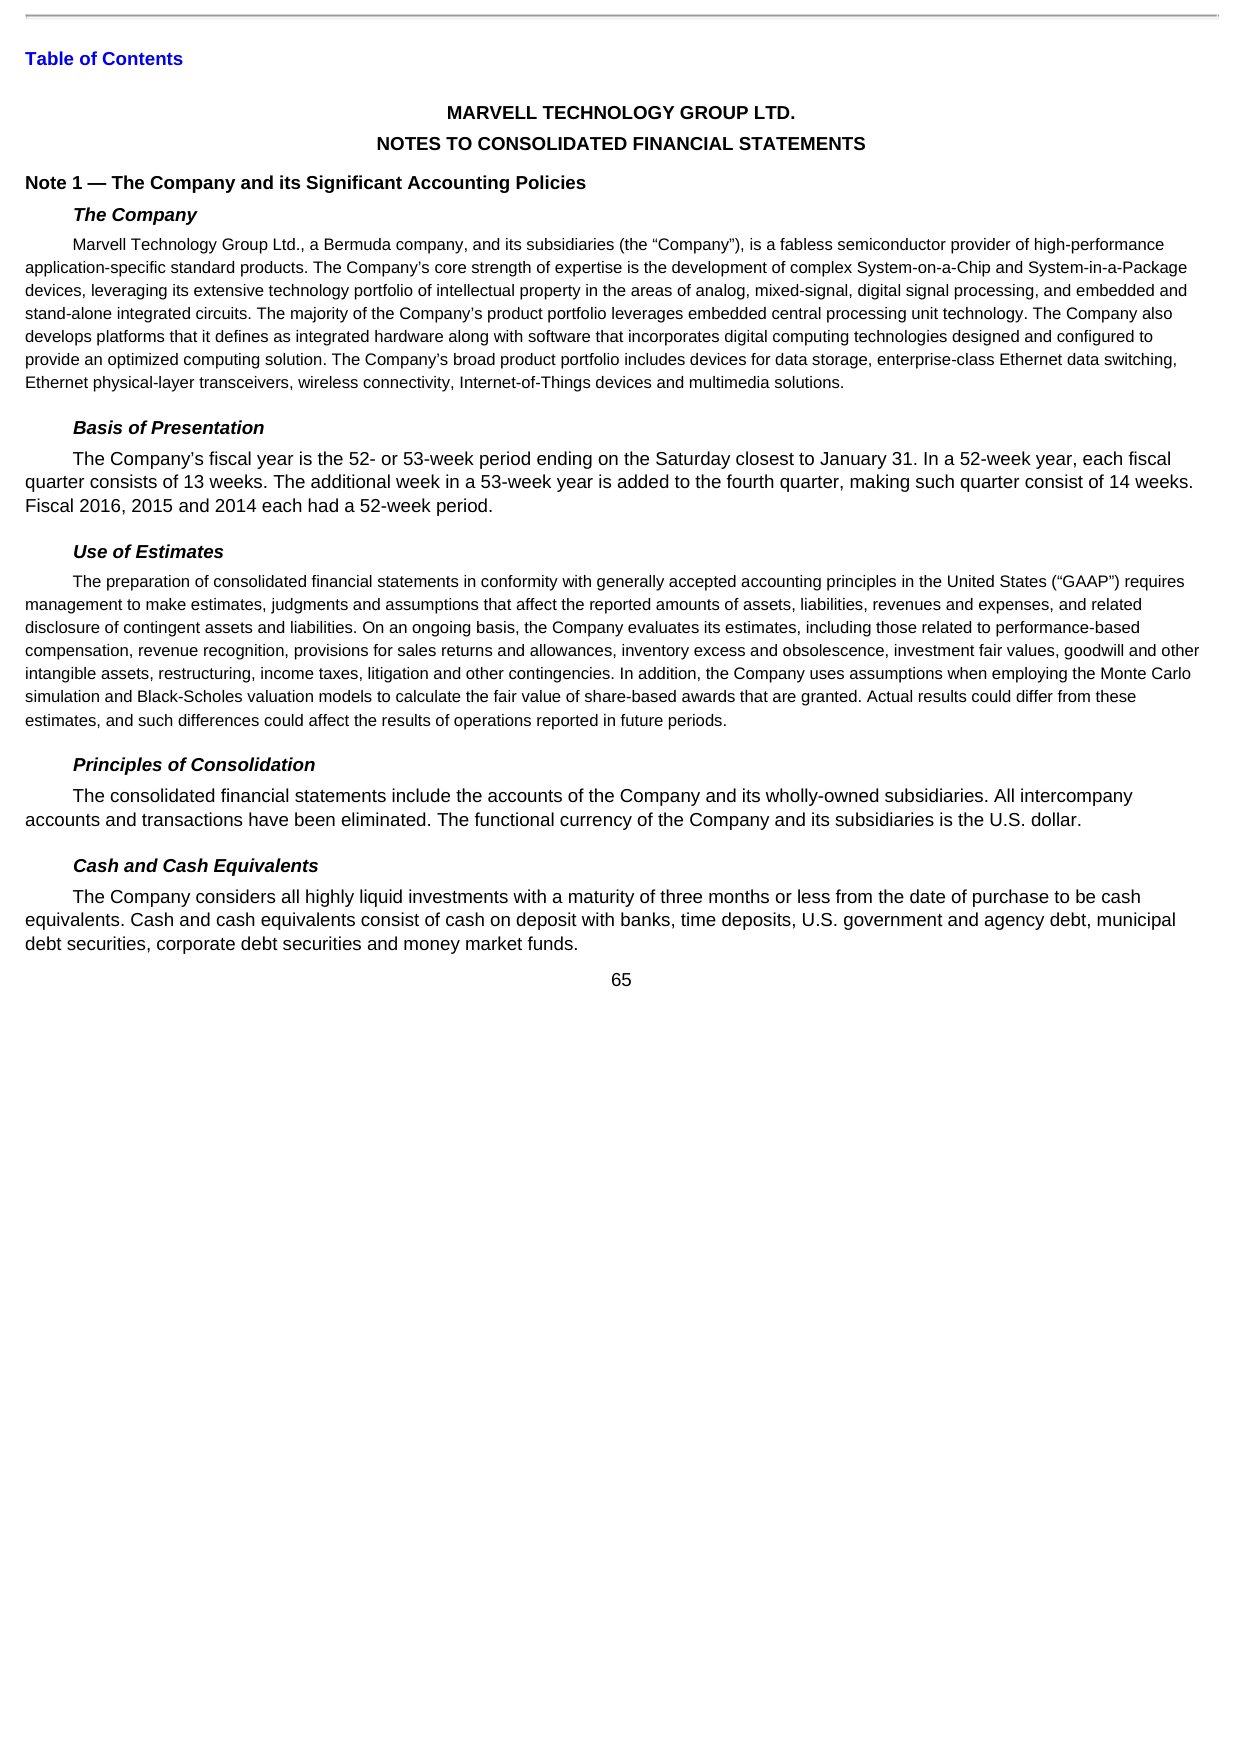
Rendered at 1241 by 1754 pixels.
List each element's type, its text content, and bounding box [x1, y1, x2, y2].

text Principles of Consolidation [73, 754, 1213, 776]
text The consolidated financial statements include the accounts of the Company and its wholly-owned subsidiaries. All intercompany accounts and transactions have been eliminated. The functional currency of the Company and its subsidiaries is the U.S. dollar. [25, 785, 1209, 831]
text The Company [73, 203, 1213, 225]
text The Company considers all highly liquid investments with a maturity of three months or less from the date of purchase to be cash equivalents. Cash and cash equivalents consist of cash on deposit with banks, time deposits, U.S. government and agency debt, municipal debt securities, corporate debt securities and money market funds. [25, 886, 1199, 954]
text MARVELL TECHNOLOGY GROUP LTD. [25, 102, 1217, 123]
text The Company’s fiscal year is the 52- or 53-week period ending on the Saturday closest to January 31. In a 52-week year, each fiscal quarter consists of 13 weeks. The additional week in a 53-week year is added to the fourth quarter, making such quarter consist of 14 weeks. Fiscal 2016, 2015 and 2014 each had a 52-week period. [25, 448, 1205, 516]
text Marvell Technology Group Ltd., a Bermuda company, and its subsidiaries (the “Company”), is a fabless semiconductor provider of high-performance application-specific standard products. The Company’s core strength of expertise is the development of complex System-on-a-Chip and System-in-a-Package devices, leveraging its extensive technology portfolio of intellectual property in the areas of analog, mixed-signal, digital signal processing, and embedded and stand-alone integrated circuits. The majority of the Company’s product portfolio leverages embedded central processing unit technology. The Company also develops platforms that it defines as integrated hardware along with software that incorporates digital computing technologies designed and configured to provide an optimized computing solution. The Company’s broad product portfolio includes devices for data storage, enterprise-class Ethernet data switching, Ethernet physical-layer transceivers, wireless connectivity, Internet-of-Things devices and multimedia solutions. [25, 234, 1211, 392]
text Table of Contents [25, 48, 1213, 69]
picture [23, 14, 1220, 21]
text Use of Estimates [73, 541, 1213, 562]
text The preparation of consolidated financial statements in conformity with generally accepted accounting principles in the United States (“GAAP”) requires management to make estimates, judgments and assumptions that affect the reported amounts of assets, liabilities, revenues and expenses, and related disclosure of contingent assets and liabilities. On an ongoing basis, the Company evaluates its estimates, including those related to performance-based compensation, revenue recognition, provisions for sales returns and allowances, inventory excess and obsolescence, investment fair values, goodwill and other intangible assets, restructuring, income taxes, litigation and other contingencies. In addition, the Company uses assumptions when employing the Monte Carlo simulation and Black-Scholes valuation models to calculate the fair value of share-based awards that are granted. Actual results could differ from these estimates, and such differences could affect the results of operations reported in future periods. [25, 572, 1213, 729]
text 65 [25, 969, 1217, 991]
text Basis of Presentation [73, 417, 1213, 439]
text Note 1 — The Company and its Significant Accounting Policies [25, 172, 1213, 193]
text Cash and Cash Equivalents [73, 855, 1213, 877]
text NOTES TO CONSOLIDATED FINANCIAL STATEMENTS [25, 133, 1217, 154]
